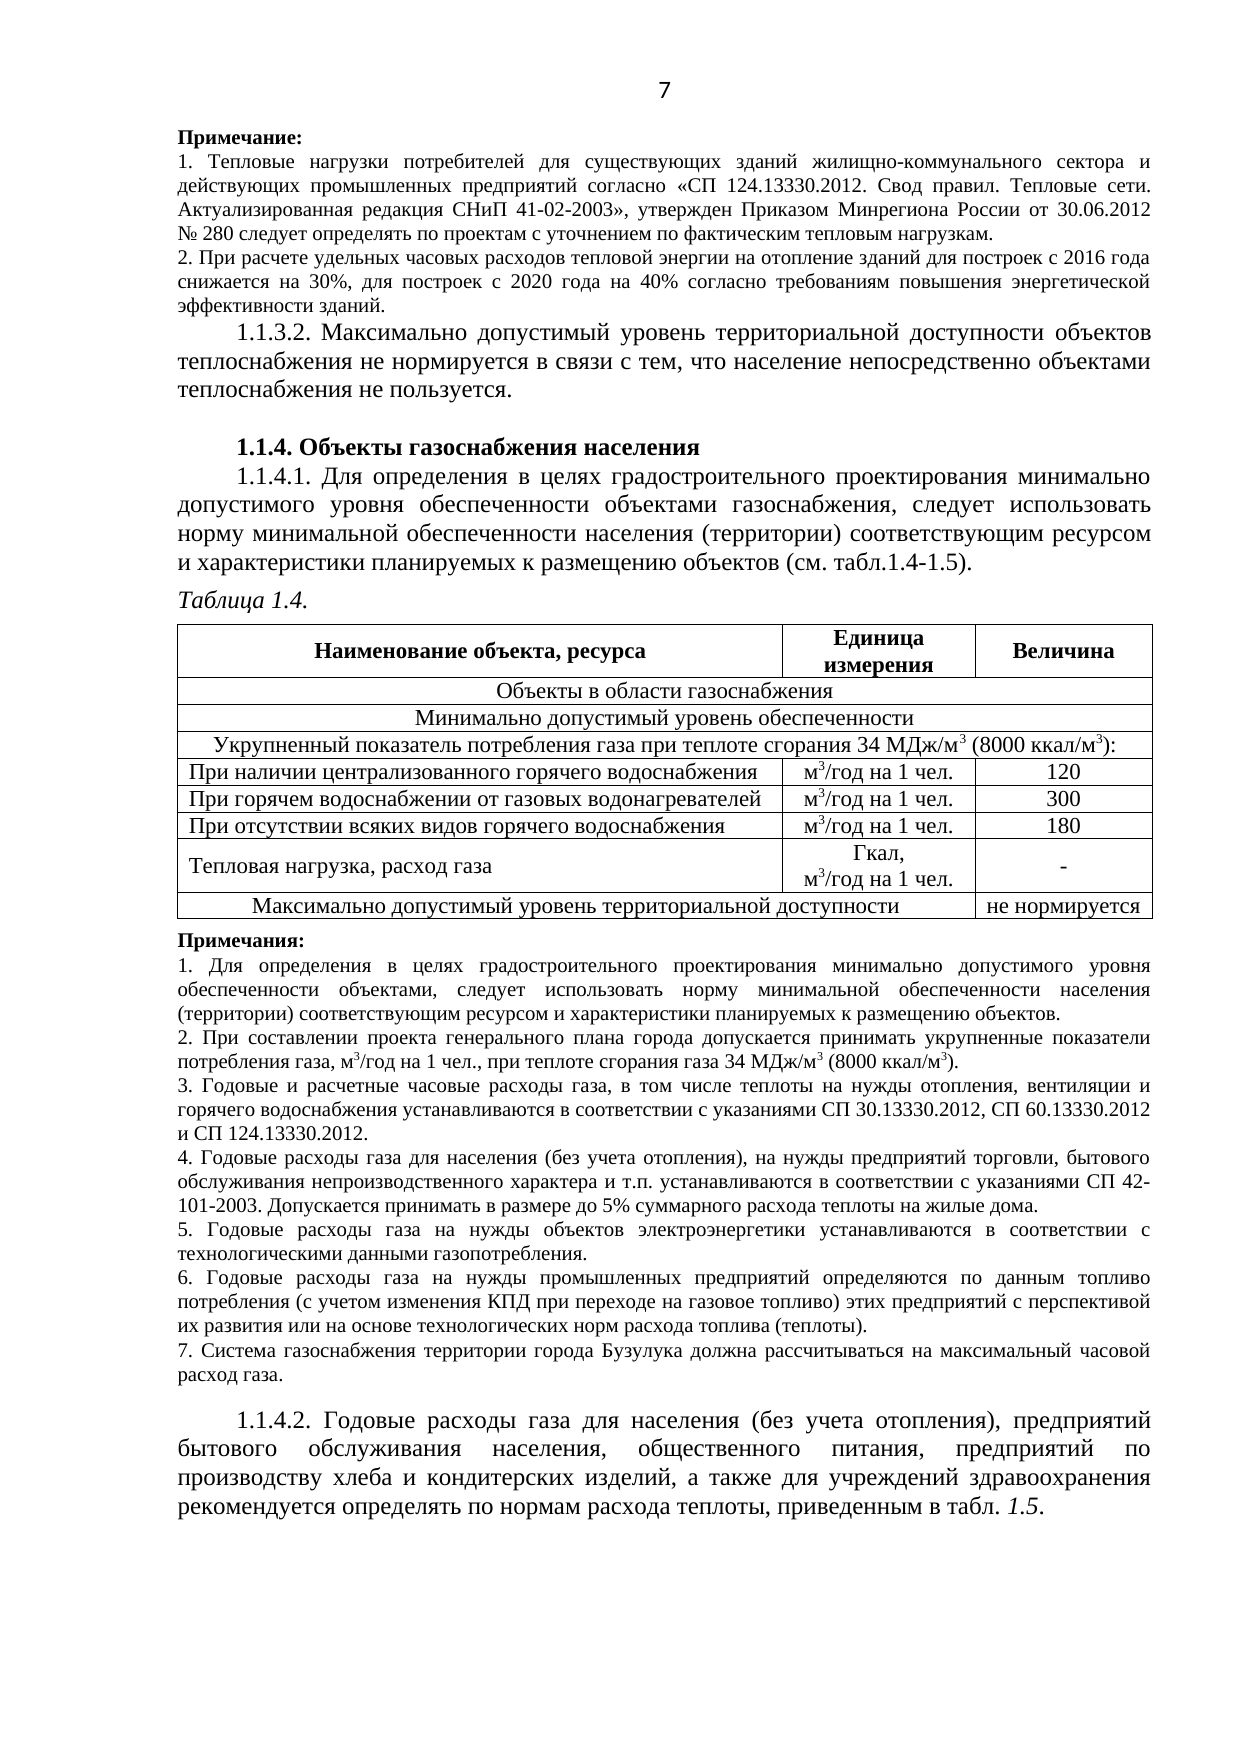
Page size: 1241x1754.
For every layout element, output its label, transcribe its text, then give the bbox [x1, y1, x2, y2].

table_cell Объекты в области газоснабжения [178, 678, 1152, 704]
text 1. Тепловые нагрузки потребителей для существующих зданий жилищно-коммунального сектора и действующих промышленных предприятий согласно «СП 124.13330.2012. Свод правил. Тепловые сети. Актуализированная редакция СНиП 41-02-2003», утвержден Приказом Минрегиона России от 30.06.2012 № 280 следует определять по проектам с уточнением по фактическим тепловым нагрузкам. [177, 149, 1152, 245]
table_cell 180 [976, 813, 1152, 838]
table_cell Максимально допустимый уровень территориальной доступности [178, 893, 975, 918]
text Примечания: [177, 928, 1152, 952]
table_cell Укрупненный показатель потребления газа при теплоте сгорания 34 МДж/м3 (8000 ккал/м3): [178, 732, 1152, 758]
text 1.1.4.2. Годовые расходы газа для населения (без учета отопления), предприятий бытового обслуживания населения, общественного питания, предприятий по производству хлеба и кондитерских изделий, а также для учреждений здравоохранения рекомендуется определять по нормам расхода теплоты, приведенным в табл. 1.5. [177, 1405, 1152, 1520]
table_header Величина [976, 625, 1152, 677]
text Примечание: [177, 124, 1152, 149]
table_cell При горячем водоснабжении от газовых водонагревателей [178, 786, 782, 811]
table_header Наименование объекта, ресурса [178, 625, 782, 677]
table_cell м3/год на 1 чел. [783, 759, 975, 784]
table_cell Минимально допустимый уровень обеспеченности [178, 705, 1152, 731]
table_cell При наличии централизованного горячего водоснабжения [178, 759, 782, 784]
text 2. При составлении проекта генерального плана города допускается принимать укрупненные показатели потребления газа, м3/год на 1 чел., при теплоте сгорания газа 34 МДж/м3 (8000 ккал/м3). [177, 1025, 1152, 1073]
text 3. Годовые и расчетные часовые расходы газа, в том числе теплоты на нужды отопления, вентиляции и горячего водоснабжения устанавливаются в соответствии с указаниями СП 30.13330.2012, СП 60.13330.2012 и СП 124.13330.2012. [177, 1073, 1152, 1145]
table_cell Гкал, м3/год на 1 чел. [783, 839, 975, 891]
text 1. Для определения в целях градостроительного проектирования минимально допустимого уровня обеспеченности объектами, следует использовать норму минимальной обеспеченности населения (территории) соответствующим ресурсом и характеристики планируемых к размещению объектов. [177, 952, 1152, 1025]
table_cell м3/год на 1 чел. [783, 786, 975, 811]
table_cell 300 [976, 786, 1152, 811]
text 7. Система газоснабжения территории города Бузулука должна рассчитываться на максимальный часовой расход газа. [177, 1337, 1152, 1386]
table_cell м3/год на 1 чел. [783, 813, 975, 838]
text 1.1.3.2. Максимально допустимый уровень территориальной доступности объектов теплоснабжения не нормируется в связи с тем, что население непосредственно объектами теплоснабжения не пользуется. [177, 317, 1152, 403]
table_cell 120 [976, 759, 1152, 784]
text 2. При расчете удельных часовых расходов тепловой энергии на отопление зданий для построек с 2016 года снижается на 30%, для построек с 2020 года на 40% согласно требованиям повышения энергетической эффективности зданий. [177, 245, 1152, 317]
table_cell Тепловая нагрузка, расход газа [178, 839, 782, 891]
text Таблица 1.4. [177, 585, 1152, 614]
table_cell - [976, 839, 1152, 891]
text 5. Годовые расходы газа на нужды объектов электроэнергетики устанавливаются в соответствии с технологическими данными газопотребления. [177, 1217, 1152, 1265]
text 6. Годовые расходы газа на нужды промышленных предприятий определяются по данным топливо потребления (с учетом изменения КПД при переходе на газовое топливо) этих предприятий с перспективой их развития или на основе технологических норм расхода топлива (теплоты). [177, 1265, 1152, 1337]
table_header Единица измерения [783, 625, 975, 677]
table_cell При отсутствии всяких видов горячего водоснабжения [178, 813, 782, 838]
text 1.1.4.1. Для определения в целях градостроительного проектирования минимально допустимого уровня обеспеченности объектами газоснабжения, следует использовать норму минимальной обеспеченности населения (территории) соответствующим ресурсом и характеристики планируемых к размещению объектов (см. табл.1.4-1.5). [177, 461, 1152, 576]
text 1.1.4. Объекты газоснабжения населения [177, 432, 1152, 461]
table_cell не нормируется [976, 893, 1152, 918]
text 4. Годовые расходы газа для населения (без учета отопления), на нужды предприятий торговли, бытового обслуживания непроизводственного характера и т.п. устанавливаются в соответствии с указаниями СП 42-101-2003. Допускается принимать в размере до 5% суммарного расхода теплоты на жилые дома. [177, 1145, 1152, 1217]
